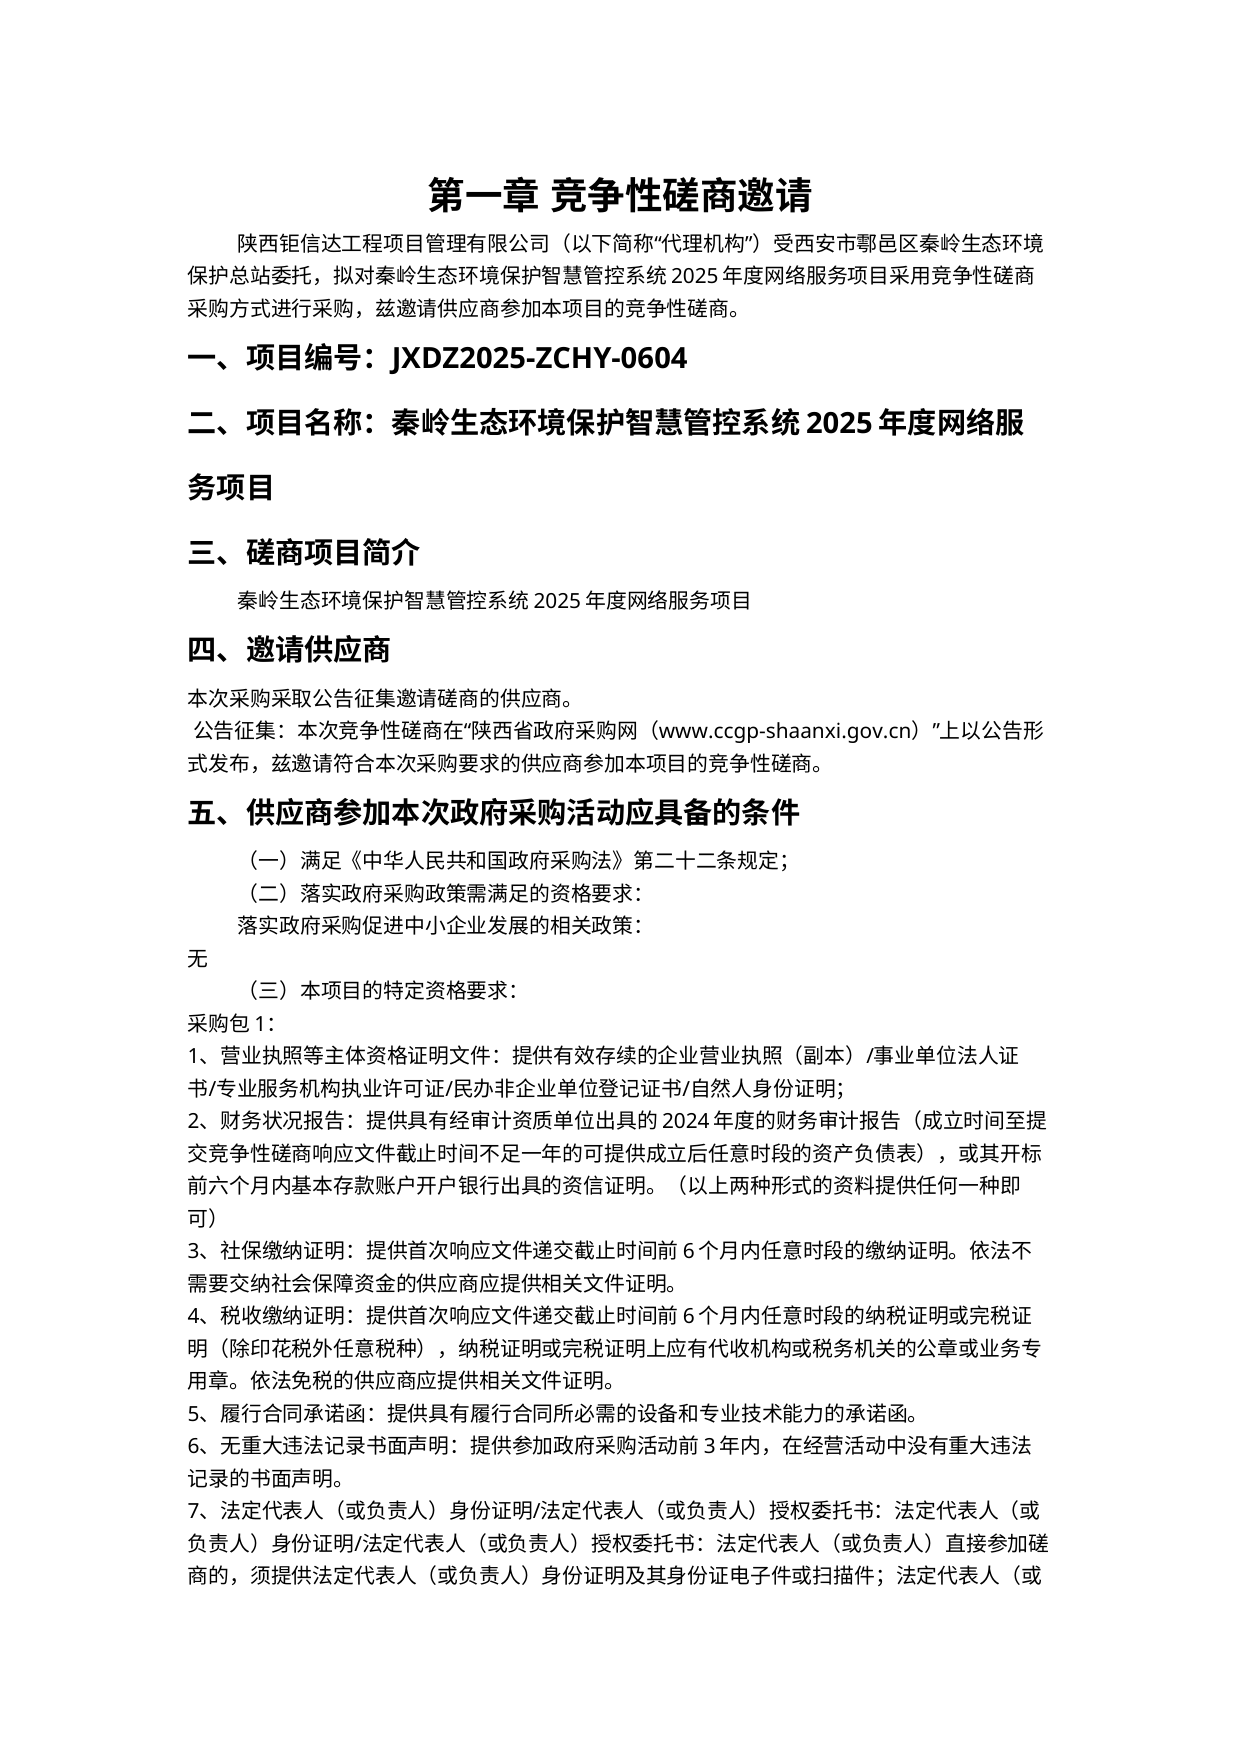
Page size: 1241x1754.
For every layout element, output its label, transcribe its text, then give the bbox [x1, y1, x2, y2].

text （一）满足《中华人民共和国政府采购法》第二十二条规定； [187, 844, 1053, 877]
text （三）本项目的特定资格要求： [187, 974, 1053, 1007]
text 采购包1： [187, 1007, 1053, 1039]
text 2、财务状况报告：提供具有经审计资质单位出具的2024年度的财务审计报告（成立时间至提交竞争性磋商响应文件截止时间不足一年的可提供成立后任意时段的资产负债表），或其开标前六个月内基本存款账户开户银行出具的资信证明。（以上两种形式的资料提供任何一种即可） [187, 1104, 1053, 1234]
text 本次采购采取公告征集邀请磋商的供应商。 [187, 682, 1053, 714]
text 秦岭生态环境保护智慧管控系统2025年度网络服务项目 [187, 584, 1053, 617]
text 落实政府采购促进中小企业发展的相关政策： [187, 909, 1053, 942]
text 四、邀请供应商 [187, 617, 1053, 682]
text 3、社保缴纳证明：提供首次响应文件递交截止时间前6个月内任意时段的缴纳证明。依法不需要交纳社会保障资金的供应商应提供相关文件证明。 [187, 1234, 1053, 1299]
text 无 [187, 942, 1053, 974]
text 4、税收缴纳证明：提供首次响应文件递交截止时间前6个月内任意时段的纳税证明或完税证明（除印花税外任意税种），纳税证明或完税证明上应有代收机构或税务机关的公章或业务专用章。依法免税的供应商应提供相关文件证明。 [187, 1299, 1053, 1397]
text 公告征集：本次竞争性磋商在“陕西省政府采购网（www.ccgp-shaanxi.gov.cn）”上以公告形式发布，兹邀请符合本次采购要求的供应商参加本项目的竞争性磋商。 [187, 714, 1053, 779]
text 三、磋商项目简介 [187, 519, 1053, 584]
text 一、项目编号：JXDZ2025-ZCHY-0604 [187, 324, 1053, 389]
text 6、无重大违法记录书面声明：提供参加政府采购活动前3年内，在经营活动中没有重大违法记录的书面声明。 [187, 1429, 1053, 1494]
text 1、营业执照等主体资格证明文件：提供有效存续的企业营业执照（副本）/事业单位法人证书/专业服务机构执业许可证/民办非企业单位登记证书/自然人身份证明； [187, 1039, 1053, 1104]
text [187, 1494, 1053, 1592]
text 五、供应商参加本次政府采购活动应具备的条件 [187, 779, 1053, 844]
text 陕西钜信达工程项目管理有限公司（以下简称“代理机构”）受西安市鄠邑区秦岭生态环境保护总站委托，拟对秦岭生态环境保护智慧管控系统2025年度网络服务项目采用竞争性磋商采购方式进行采购，兹邀请供应商参加本项目的竞争性磋商。 [187, 227, 1053, 324]
text 5、履行合同承诺函：提供具有履行合同所必需的设备和专业技术能力的承诺函。 [187, 1397, 1053, 1429]
text 第一章 竞争性磋商邀请 [187, 162, 1053, 227]
text （二）落实政府采购政策需满足的资格要求： [187, 877, 1053, 909]
text 二、项目名称：秦岭生态环境保护智慧管控系统2025年度网络服务项目 [187, 389, 1053, 519]
